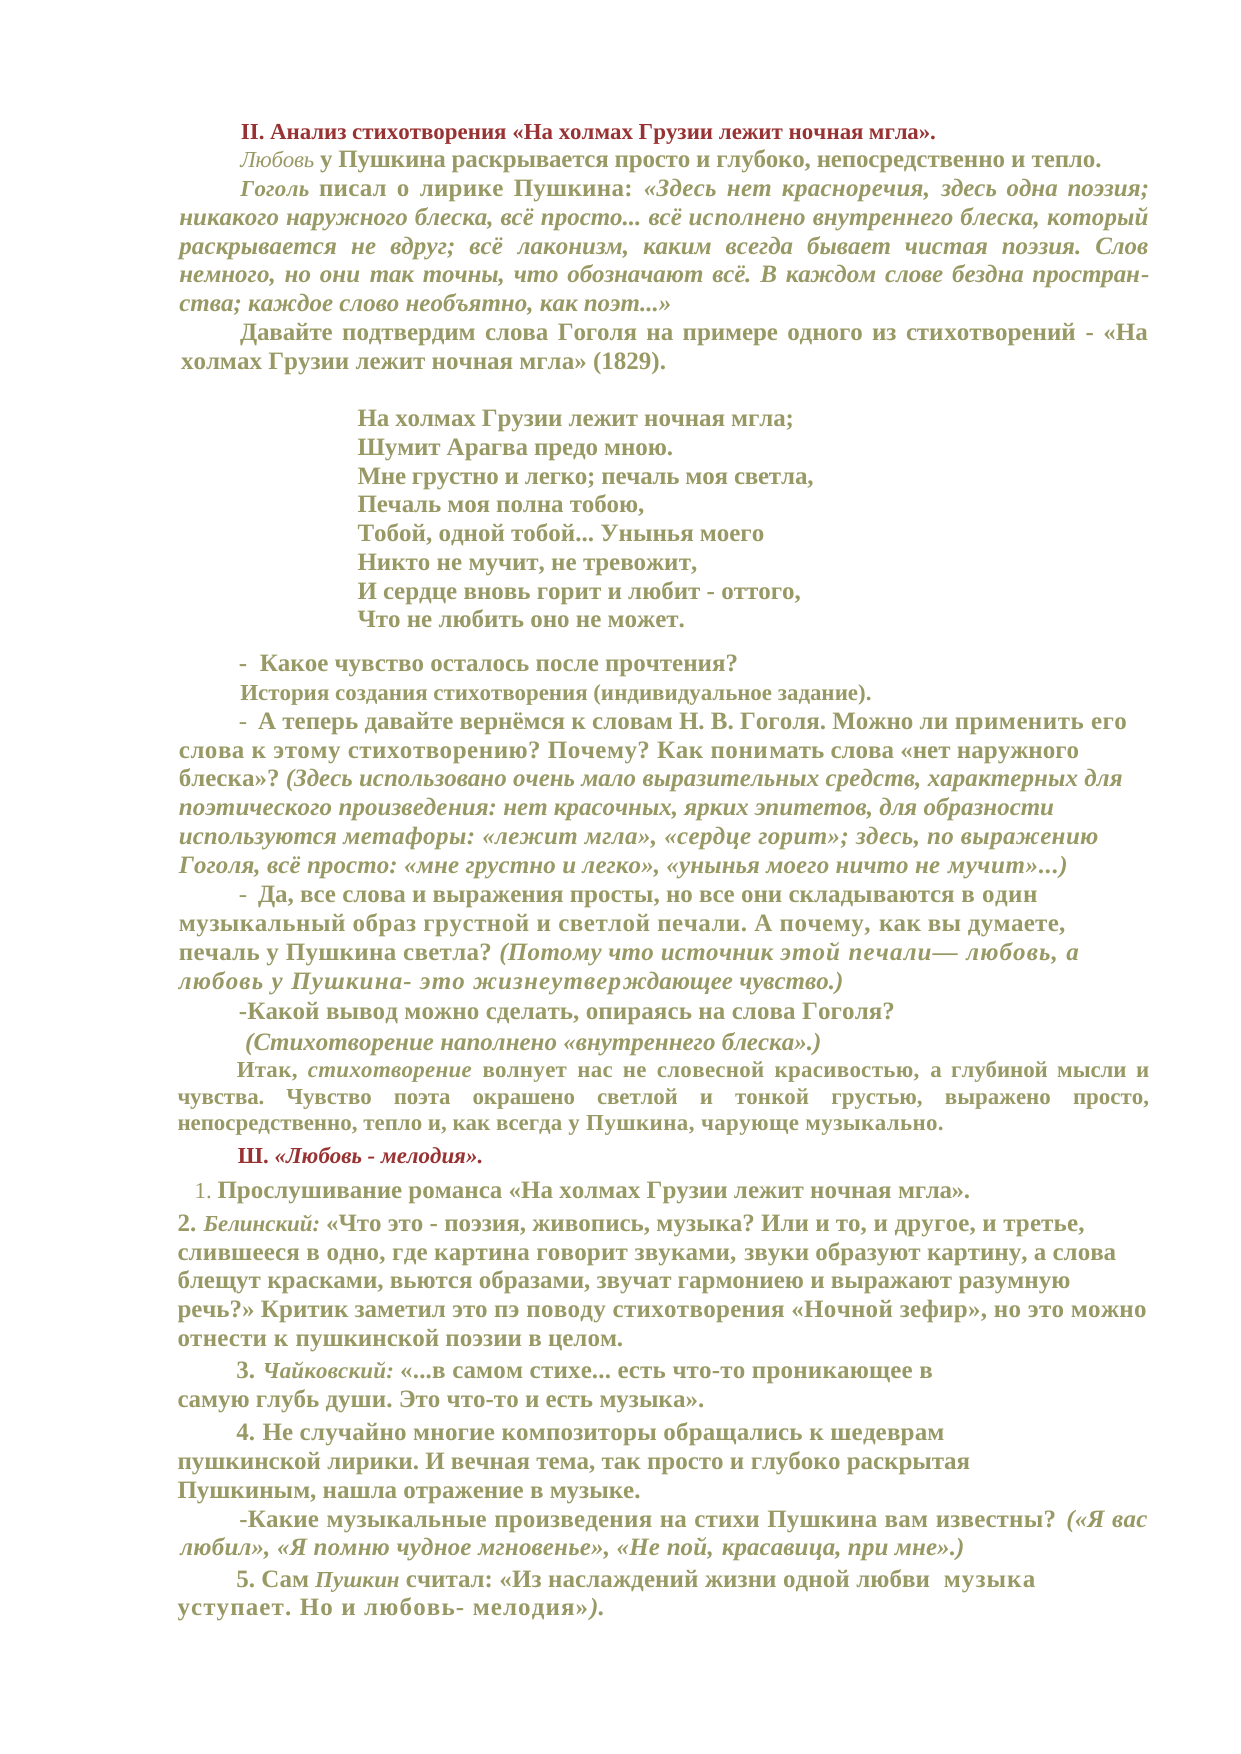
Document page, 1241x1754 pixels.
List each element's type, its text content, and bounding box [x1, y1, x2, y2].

text 3. Чайковский: «...в самом стихе... есть что-то проникающее в самую глубь души. Это что-то и есть музыка». [177, 1356, 1152, 1413]
text Что не любить оно не может. [357, 604, 1060, 633]
text - Какое чувство осталось после прочтения? [239, 648, 1152, 677]
text Итак, стихотворение волнует нас не словесной красивостью, а глубиной мысли и чувства. Чувство поэта окрашено светлой и тонкой грустью, выражено просто, непосредственно, тепло и, как всегда у Пушкина, чарующе музыкально. [177, 1056, 1149, 1136]
text II. Анализ стихотворения «На холмах Грузии лежит ночная мгла». [182, 118, 1150, 144]
text 4. Не случайно многие композиторы обращались к шедеврам пушкинской лирики. И вечная тема, так просто и глубоко раскрытая Пушкиным, нашла отражение в музыке. [177, 1417, 1152, 1504]
text - Да, все слова и выражения просты, но все они складываются в один музыкальный образ грустной и светлой печали. А почему, как вы думаете, печаль у Пушкина светла? (Потому что источник этой печали— любовь, а любовь у Пушкина- это жизнеутверждающее чувство.) [179, 879, 1152, 994]
text История создания стихотворения (индивидуальное задание). [240, 678, 1152, 705]
text 5. Сам Пушкин считал: «Из наслаждений жизни одной любви музыка уступает. Но и любовь- мелодия»). [177, 1564, 1152, 1621]
text Шумит Арагва предо мною. [357, 432, 1060, 461]
text (Стихотворение наполнено «внутреннего блеска».) [179, 1027, 1149, 1056]
text - А теперь давайте вернёмся к словам Н. В. Гоголя. Можно ли применить его слова к этому стихотворению? Почему? Как понимать слова «нет наружного блеска»? (Здесь использовано очень мало выразительных средств, характерных для поэтического произведения: нет красочных, ярких эпитетов, для образности используются метафоры: «лежит мгла», «сердце горит»; здесь, по выражению Гоголя, всё просто: «мне грустно и легко», «унынья моего ничто не мучит»...) [179, 706, 1152, 878]
text И сердце вновь горит и любит - оттого, [357, 576, 1060, 604]
text Печаль моя полна тобою, [357, 489, 1060, 518]
text Никто не мучит, не тревожит, [357, 547, 1060, 576]
text Любовь у Пушкина раскрывается просто и глубоко, непосредственно и тепло. [181, 144, 1150, 173]
text 1. Прослушивание романса «На холмах Грузии лежит ночная мгла». [177, 1175, 1148, 1204]
text Гоголь писал о лирике Пушкина: «Здесь нет красноречия, здесь одна поэзия; никакого наружного блеска, всё просто... всё исполнено внутреннего блеска, который раскрывается не вдруг; всё лаконизм, каким всегда бывает чистая поэзия. Слов немного, но они так точны, что обозначают всё. В каждом слове бездна пространства; каждое слово необъятно, как поэт...» [179, 173, 1149, 317]
text -Какой вывод можно сделать, опираясь на слова Гоголя? [179, 996, 1149, 1025]
text 2. Белинский: «Что это - поэзия, живопись, музыка? Или и то, и другое, и третье, слившееся в одно, где картина говорит звуками, звуки образуют картину, а слова блещут красками, вьются образами, звучат гармониею и выражают разумную речь?» Критик заметил это пэ поводу стихотворения «Ночной зефир», но это можно отнести к пушкинской поэзии в целом. [177, 1208, 1152, 1352]
text На холмах Грузии лежит ночная мгла; [357, 403, 1060, 432]
text Давайте подтвердим слова Гоголя на примере одного из стихотворений - «На холмах Грузии лежит ночная мгла» (1829). [181, 317, 1148, 374]
text Ш. «Любовь - мелодия». [238, 1142, 1152, 1169]
text Тобой, одной тобой... Унынья моего [357, 518, 1060, 547]
text Мне грустно и легко; печаль моя светла, [357, 461, 1060, 489]
text -Какие музыкальные произведения на стихи Пушкина вам известны? («Я вас любил», «Я помню чудное мгновенье», «Не пой, красавица, при мне».) [180, 1504, 1147, 1561]
